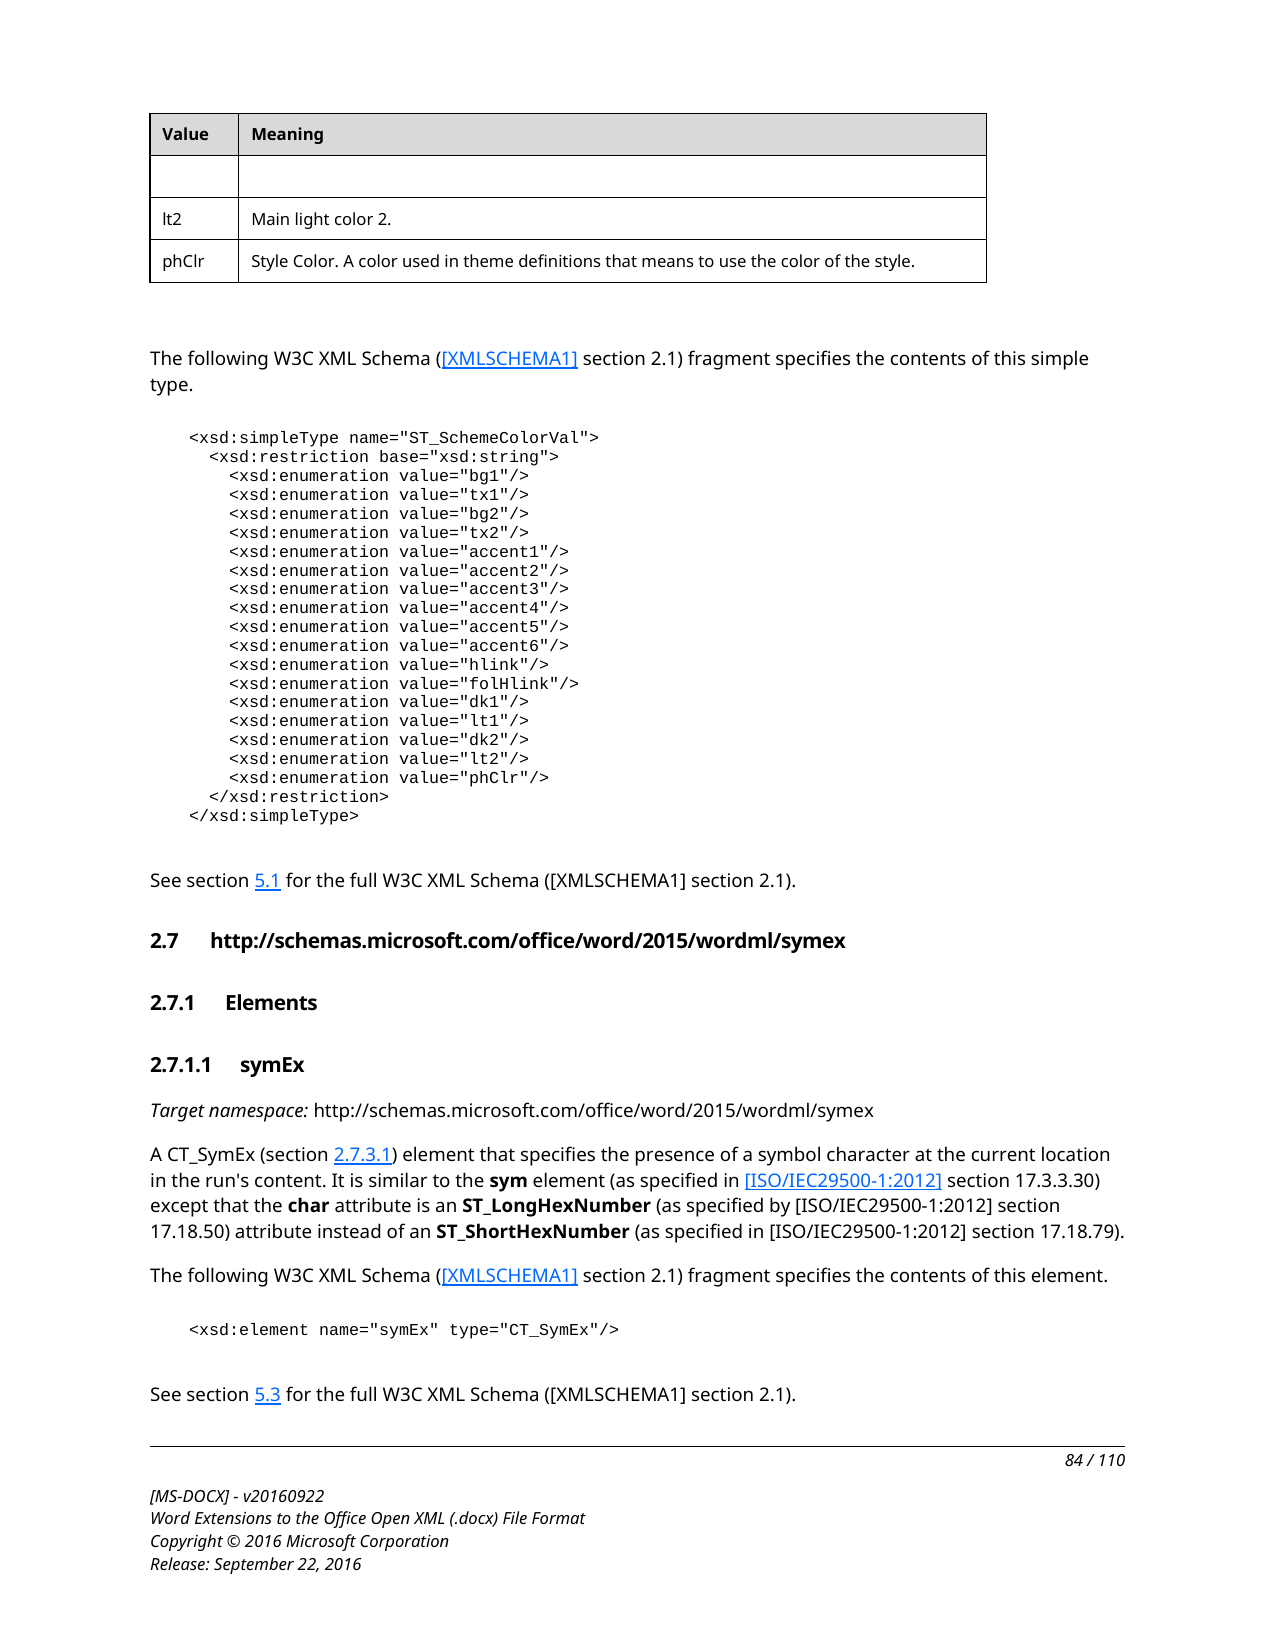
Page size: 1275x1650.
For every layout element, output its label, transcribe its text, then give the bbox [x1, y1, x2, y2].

text See section 5.1 for the full W3C XML Schema ([XMLSCHEMA1] section 2.1). [150, 868, 1125, 893]
text </xsd:restriction> [175, 774, 1137, 793]
text <xsd:enumeration value="accent1"/> [175, 529, 1137, 547]
text The following W3C XML Schema ([XMLSCHEMA1] section 2.1) fragment specifies the contents of this element. [150, 1262, 1125, 1288]
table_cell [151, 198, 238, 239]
text <xsd:enumeration value="bg1"/> [175, 453, 1137, 472]
text </xsd:simpleType> [175, 793, 1137, 836]
text <xsd:enumeration value="bg2"/> [175, 491, 1137, 510]
text A CT_SymEx (section 2.7.3.1) element that specifies the presence of a symbol character at the current location in the run's content. It is similar to the sym element (as specified in [ISO/IEC29500-1:2012] section 17.3.3.30) except that the char attribute is an ST_LongHexNumber (as specified by [ISO/IEC29500-1:2012] section 17.18.50) attribute instead of an ST_ShortHexNumber (as specified in [ISO/IEC29500-1:2012] section 17.18.79). [150, 1142, 1125, 1244]
text <xsd:enumeration value="lt2"/> [175, 736, 1137, 755]
text <xsd:enumeration value="phClr"/> [175, 755, 1137, 774]
subtitle symEx [150, 1050, 1125, 1078]
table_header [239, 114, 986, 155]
text <xsd:restriction base="xsd:string"> [175, 434, 1137, 453]
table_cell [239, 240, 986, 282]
text Target namespace: http://schemas.microsoft.com/office/word/2015/wordml/symex [150, 1097, 1125, 1123]
text <xsd:enumeration value="accent2"/> [175, 547, 1137, 566]
text The following W3C XML Schema ([XMLSCHEMA1] section 2.1) fragment specifies the contents of this simple type. [150, 346, 1125, 397]
text <xsd:enumeration value="dk1"/> [175, 679, 1137, 698]
text <xsd:element name="symEx" type="CT_SymEx"/> [175, 1313, 1137, 1351]
text <xsd:enumeration value="accent3"/> [175, 566, 1137, 585]
text <xsd:enumeration value="tx1"/> [175, 472, 1137, 491]
text <xsd:enumeration value="accent4"/> [175, 585, 1137, 604]
text See section 5.3 for the full W3C XML Schema ([XMLSCHEMA1] section 2.1). [150, 1382, 1125, 1407]
text <xsd:enumeration value="folHlink"/> [175, 661, 1137, 679]
text <xsd:enumeration value="dk2"/> [175, 717, 1137, 736]
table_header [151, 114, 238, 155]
text <xsd:enumeration value="hlink"/> [175, 642, 1137, 661]
subtitle http://schemas.microsoft.com/office/word/2015/wordml/symex [150, 927, 1125, 955]
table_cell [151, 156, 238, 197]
text <xsd:enumeration value="lt1"/> [175, 698, 1137, 717]
text <xsd:enumeration value="tx2"/> [175, 510, 1137, 529]
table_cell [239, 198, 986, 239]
text <xsd:enumeration value="accent6"/> [175, 623, 1137, 642]
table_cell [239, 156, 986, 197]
subtitle Elements [150, 988, 1125, 1017]
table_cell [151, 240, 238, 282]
text <xsd:enumeration value="accent5"/> [175, 604, 1137, 623]
